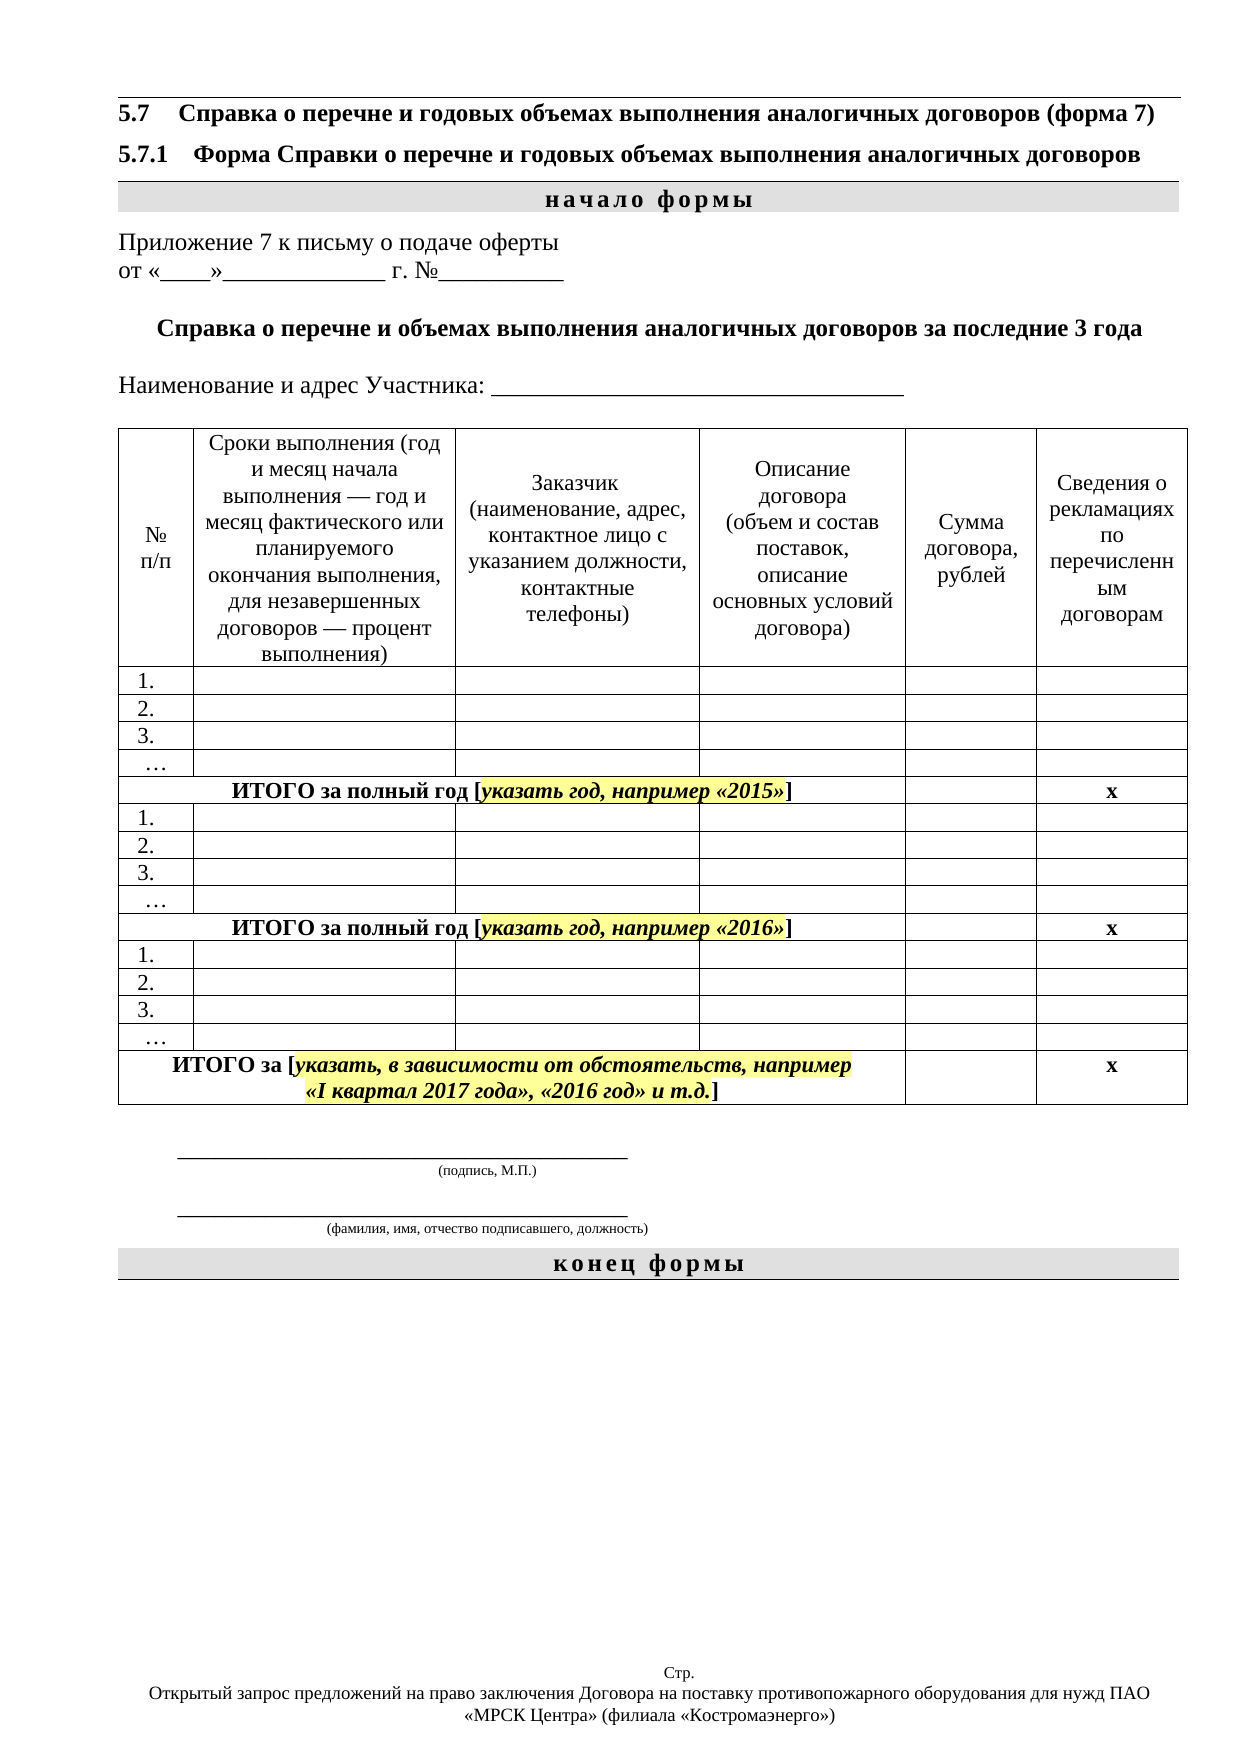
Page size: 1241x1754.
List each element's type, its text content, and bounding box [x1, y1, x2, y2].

table_cell [1037, 667, 1187, 694]
table_header Описание договора (объем и состав поставок, описание основных условий договора) [700, 429, 905, 666]
table_cell [1037, 750, 1187, 776]
table_cell [119, 996, 193, 1022]
table_cell [194, 1024, 455, 1050]
table_cell [194, 886, 455, 913]
table_cell [456, 859, 699, 885]
text Приложение 7 к письму о подаче оферты от «____»_____________ г. №__________ [118, 227, 1181, 284]
table_cell ИТОГО за полный год [указать год, например «2016»] [119, 914, 481, 940]
table_cell [906, 1051, 1036, 1103]
table_cell [456, 996, 699, 1022]
table_cell [700, 859, 905, 885]
table_cell [700, 941, 905, 968]
table_cell х [1037, 1051, 1187, 1103]
subtitle Форма Справки о перечне и годовых объемах выполнения аналогичных договоров [118, 139, 1181, 168]
table_cell [119, 695, 193, 721]
table_header Заказчик (наименование, адрес, контактное лицо с указанием должности, контактные телефоны) [456, 429, 699, 666]
table_cell … [119, 886, 193, 913]
table_cell [456, 804, 699, 831]
text Справка о перечне и объемах выполнения аналогичных договоров за последние 3 года [118, 313, 1181, 342]
table_cell [119, 941, 193, 968]
table_cell ИТОГО за полный год [указать год, например «2015»] [119, 777, 481, 803]
table_cell [906, 859, 1036, 885]
table_cell ИТОГО за [указать, в зависимости от обстоятельств, например «I квартал 2017 года», «2016 год» и т.д.] [711, 1051, 905, 1103]
text конец формы [118, 1248, 1179, 1279]
table_cell [194, 804, 455, 831]
table_cell [906, 886, 1036, 913]
table_cell [906, 996, 1036, 1022]
text (фамилия, имя, отчество подписавшего, должность) [118, 1219, 797, 1248]
table_cell [906, 750, 1036, 776]
table_cell [456, 750, 699, 776]
table_cell [700, 750, 905, 776]
table_cell [906, 667, 1036, 694]
table_cell [1037, 832, 1187, 858]
table_cell [194, 695, 455, 721]
text начало формы [118, 182, 1179, 212]
table_cell [456, 1024, 699, 1050]
table_cell [1037, 695, 1187, 721]
table_cell [906, 832, 1036, 858]
table_cell ИТОГО за [указать, в зависимости от обстоятельств, например «I квартал 2017 года», «2016 год» и т.д.] [119, 1051, 305, 1103]
table_cell [194, 832, 455, 858]
table_cell [906, 1024, 1036, 1050]
table_cell [700, 722, 905, 748]
subtitle Справка о перечне и годовых объемах выполнения аналогичных договоров (форма 7) [118, 98, 1181, 127]
table_cell [700, 804, 905, 831]
table_cell [1037, 996, 1187, 1022]
table_cell … [119, 750, 193, 776]
table_cell [456, 722, 699, 748]
table_cell [906, 804, 1036, 831]
table_cell [700, 886, 905, 913]
table_cell [700, 832, 905, 858]
table_cell [700, 1024, 905, 1050]
text Наименование и адрес Участника: _________________________________ [118, 371, 1181, 399]
table_cell [119, 859, 193, 885]
table_header Сумма договора, рублей [906, 429, 1036, 666]
table_cell [456, 969, 699, 995]
table_cell [456, 941, 699, 968]
table_cell х [1037, 914, 1187, 940]
table_cell [906, 941, 1036, 968]
table_cell [1037, 722, 1187, 748]
table_cell [700, 695, 905, 721]
table_cell ИТОГО за полный год [указать год, например «2015»] [785, 777, 905, 803]
table_cell [1037, 804, 1187, 831]
text ____________________________________ [118, 1191, 1181, 1219]
table_cell [456, 667, 699, 694]
table_cell [906, 777, 1036, 803]
table_cell [700, 996, 905, 1022]
table_cell [194, 969, 455, 995]
table_header № п/п [119, 429, 193, 666]
table_cell [906, 914, 1036, 940]
table_cell [700, 667, 905, 694]
text (подпись, М.П.) [118, 1162, 797, 1191]
table_cell [194, 750, 455, 776]
table_cell [194, 941, 455, 968]
table_cell [194, 667, 455, 694]
table_cell [194, 859, 455, 885]
table_cell [906, 722, 1036, 748]
table_cell [1037, 969, 1187, 995]
table_cell [906, 969, 1036, 995]
table_header Сроки выполнения (год и месяц начала выполнения — год и месяц фактического или планируемого окончания выполнения, для незавершенных договоров — процент выполнения) [194, 429, 455, 666]
table_cell [456, 886, 699, 913]
table_cell [194, 996, 455, 1022]
table_cell [1037, 859, 1187, 885]
table_cell [456, 832, 699, 858]
table_cell ИТОГО за полный год [указать год, например «2016»] [785, 914, 905, 940]
table_cell [1037, 1024, 1187, 1050]
table_cell [119, 832, 193, 858]
table_cell [456, 695, 699, 721]
table_cell [119, 667, 193, 694]
table_cell [119, 804, 193, 831]
table_header Сведения о рекламациях по перечисленным договорам [1037, 429, 1187, 666]
table_cell … [119, 1024, 193, 1050]
table_cell [119, 969, 193, 995]
table_cell [700, 969, 905, 995]
table_cell [1037, 886, 1187, 913]
table_cell [1037, 941, 1187, 968]
table_cell [194, 722, 455, 748]
table_cell [119, 722, 193, 748]
table_cell [906, 695, 1036, 721]
text ____________________________________ [118, 1133, 1181, 1162]
table_cell х [1037, 777, 1187, 803]
